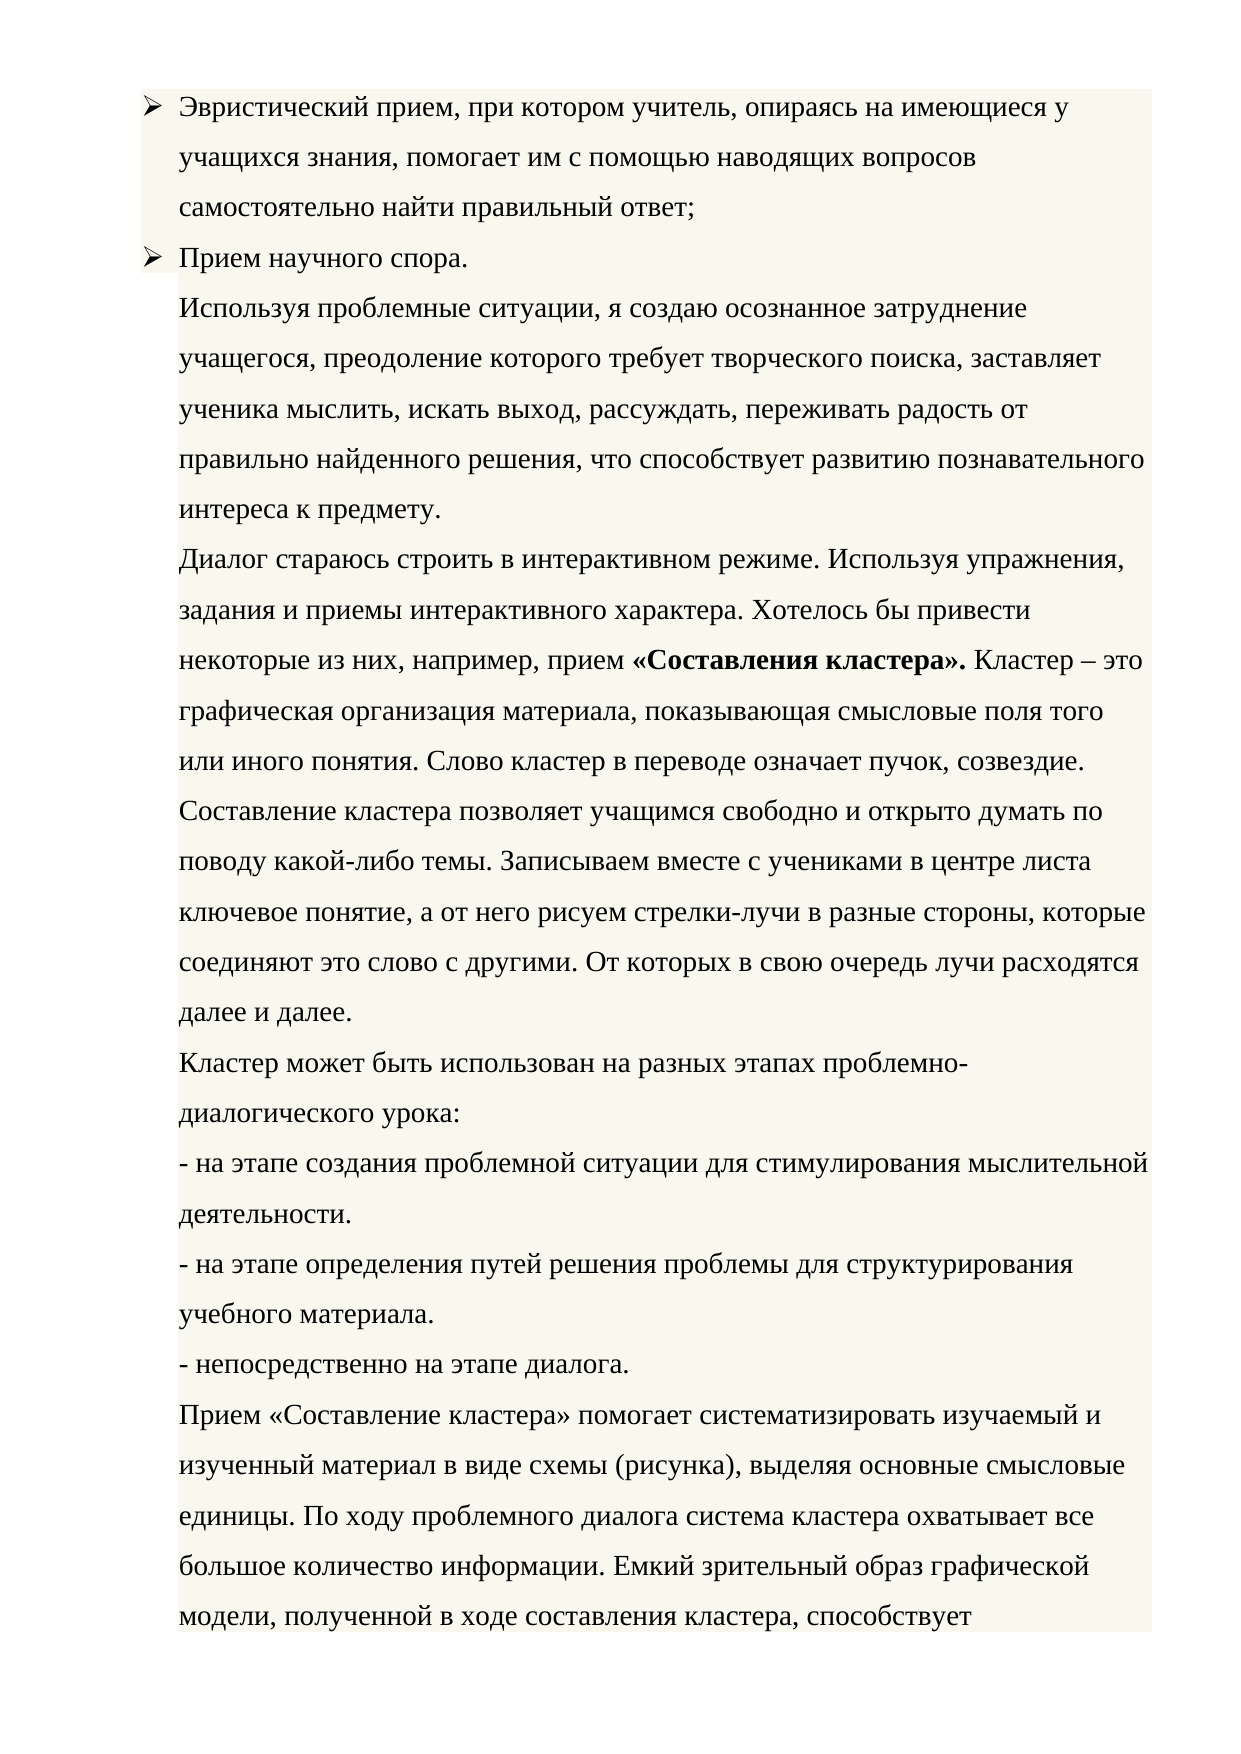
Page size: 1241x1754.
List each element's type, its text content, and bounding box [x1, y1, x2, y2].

list - на этапе создания проблемной ситуации для стимулирования мыслительной деятельности. [178, 1145, 1152, 1229]
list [178, 1397, 1152, 1632]
list Эвристический прием, при котором учитель, опираясь на имеющиеся у учащихся знания, помогает им с помощью наводящих вопросов самостоятельно найти правильный ответ; [141, 89, 1152, 223]
list Прием научного спора. [141, 240, 1152, 273]
list Используя проблемные ситуации, я создаю осознанное затруднение учащегося, преодоление которого требует творческого поиска, заставляет ученика мыслить, искать выход, рассуждать, переживать радость от правильно найденного решения, что способствует развитию познавательного интереса к предмету. [178, 290, 1152, 525]
list Диалог стараюсь строить в интерактивном режиме. Используя упражнения, задания и приемы интерактивного характера. Хотелось бы привести некоторые из них, например, прием «Составления кластера». Кластер – это графическая организация материала, показывающая смысловые поля того или иного понятия. Слово кластер в переводе означает пучок, созвездие. Составление кластера позволяет учащимся свободно и открыто думать по поводу какой-либо темы. Записываем вместе с учениками в центре листа ключевое понятие, а от него рисуем стрелки-лучи в разные стороны, которые соединяют это слово с другими. От которых в свою очередь лучи расходятся далее и далее. [178, 542, 1152, 1028]
list - непосредственно на этапе диалога. [178, 1347, 1152, 1380]
list - на этапе определения путей решения проблемы для структурирования учебного материала. [178, 1246, 1152, 1330]
list Кластер может быть использован на разных этапах проблемно-диалогического урока: [178, 1045, 1152, 1129]
